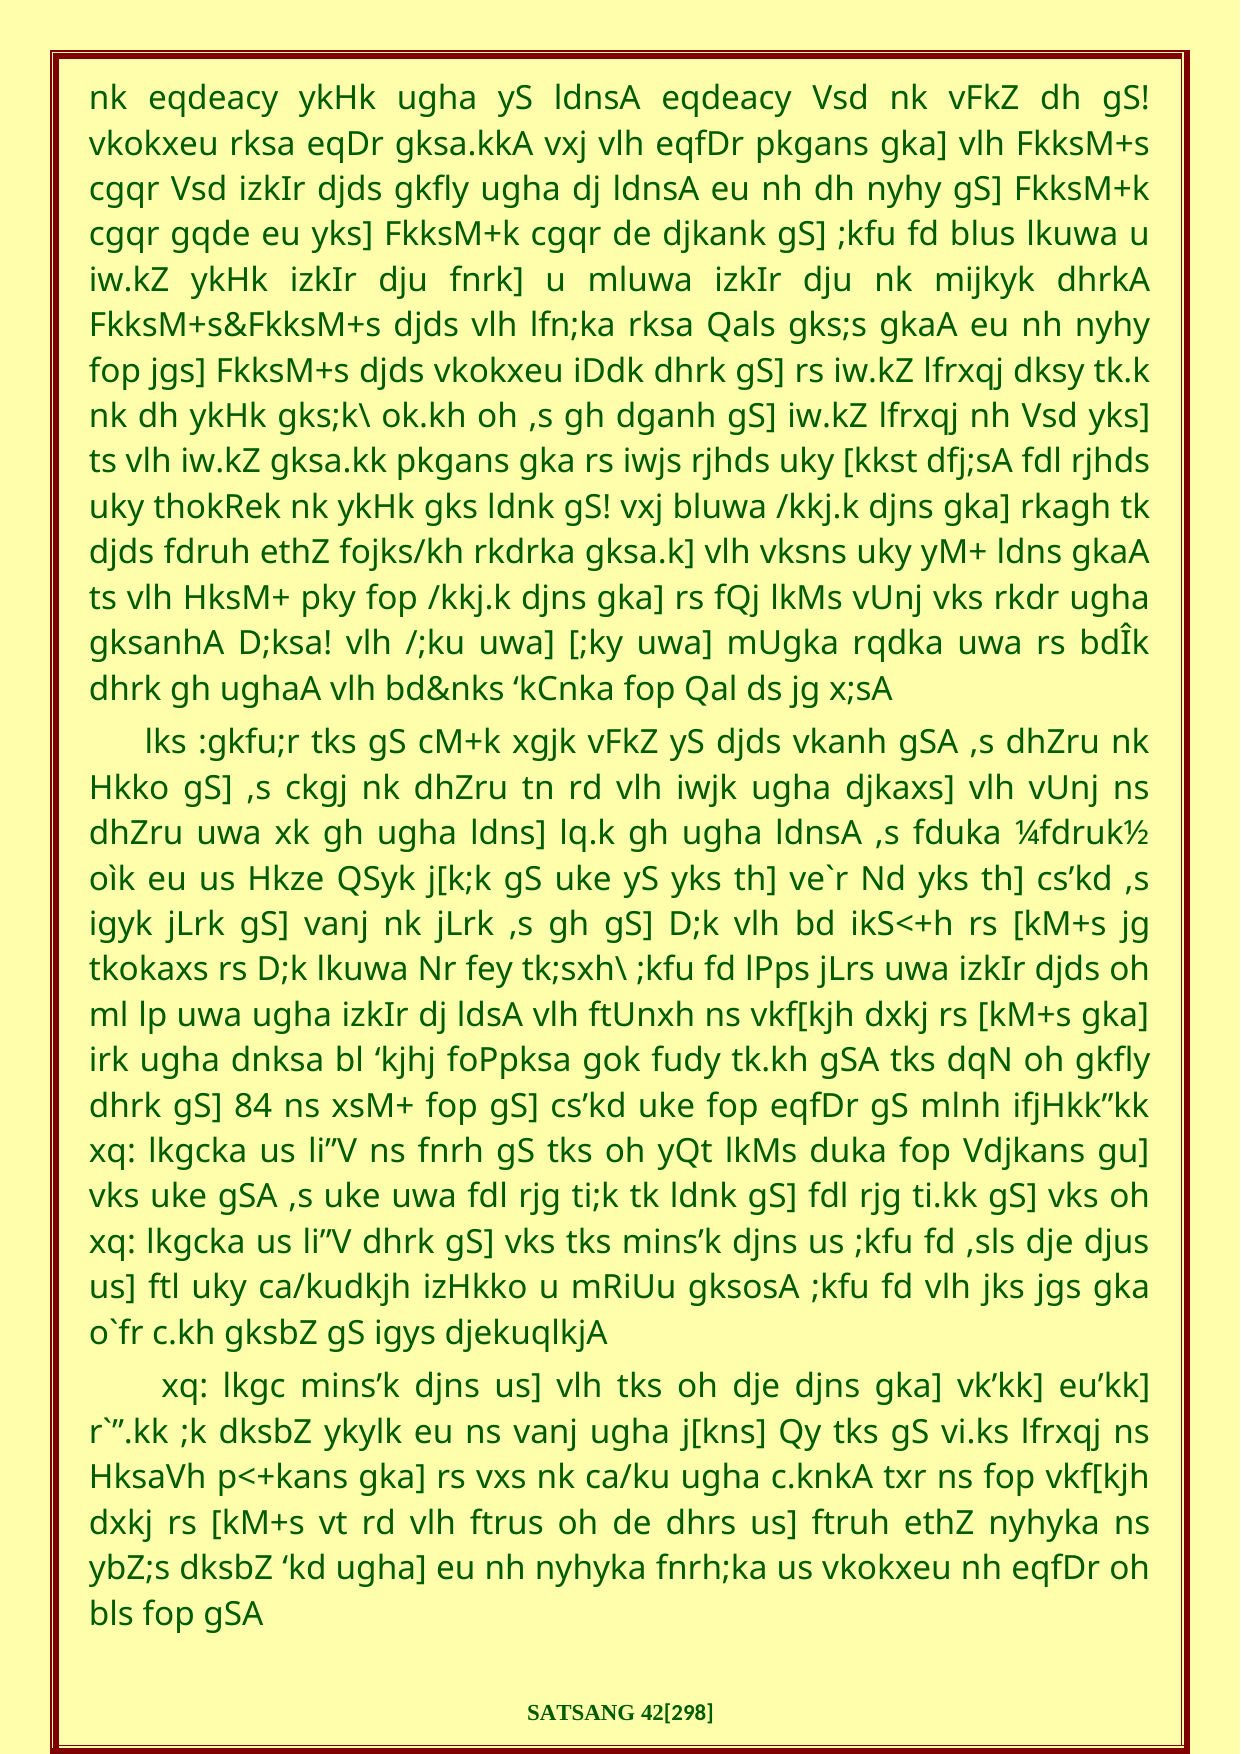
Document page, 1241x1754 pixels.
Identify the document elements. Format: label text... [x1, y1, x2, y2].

text lks :gkfu;r tks gS cM+k xgjk vFkZ yS djds vkanh gSA ,s dhZru nk Hkko gS] ,s ckgj nk dhZru tn rd vlh iwjk ugha djkaxs] vlh vUnj ns dhZru uwa xk gh ugha ldns] lq.k gh ugha ldnsA ,s fduka ¼fdruk½ oìk eu us Hkze QSyk j[k;k gS uke yS yks th] ve`r Nd yks th] cs’kd ,s igyk jLrk gS] vanj nk jLrk ,s gh gS] D;k vlh bd ikS<+h rs [kM+s jg tkokaxs rs D;k lkuwa Nr fey tk;sxh\ ;kfu fd lPps jLrs uwa izkIr djds oh ml lp uwa ugha izkIr dj ldsA vlh ftUnxh ns vkf[kjh dxkj rs [kM+s gka] irk ugha dnksa bl ‘kjhj foPpksa gok fudy tk.kh gSA tks dqN oh gkfly dhrk gS] 84 ns xsM+ fop gS] cs’kd uke fop eqfDr gS mlnh ifjHkk”kk xq: lkgcka us li”V ns fnrh gS tks oh yQt lkMs duka fop Vdjkans gu] vks uke gSA ,s uke uwa fdl rjg ti;k tk ldnk gS] fdl rjg ti.kk gS] vks oh xq: lkgcka us li”V dhrk gS] vks tks mins’k djns us ;kfu fd ,sls dje djus us] ftl uky ca/kudkjh izHkko u mRiUu gksosA ;kfu fd vlh jks jgs gka o`fr c.kh gksbZ gS igys djekuqlkjA [89, 718, 1152, 1354]
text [89, 74, 1152, 710]
text xq: lkgc mins’k djns us] vlh tks oh dje djns gka] vk’kk] eu’kk] r`”.kk ;k dksbZ ykylk eu ns vanj ugha j[kns] Qy tks gS vi.ks lfrxqj ns HksaVh p<+kans gka] rs vxs nk ca/ku ugha c.knkA txr ns fop vkf[kjh dxkj rs [kM+s vt rd vlh ftrus oh de dhrs us] ftruh ethZ nyhyka ns ybZ;s dksbZ ‘kd ugha] eu nh nyhyka fnrh;ka us vkokxeu nh eqfDr oh bls fop gSA [89, 1362, 1152, 1635]
